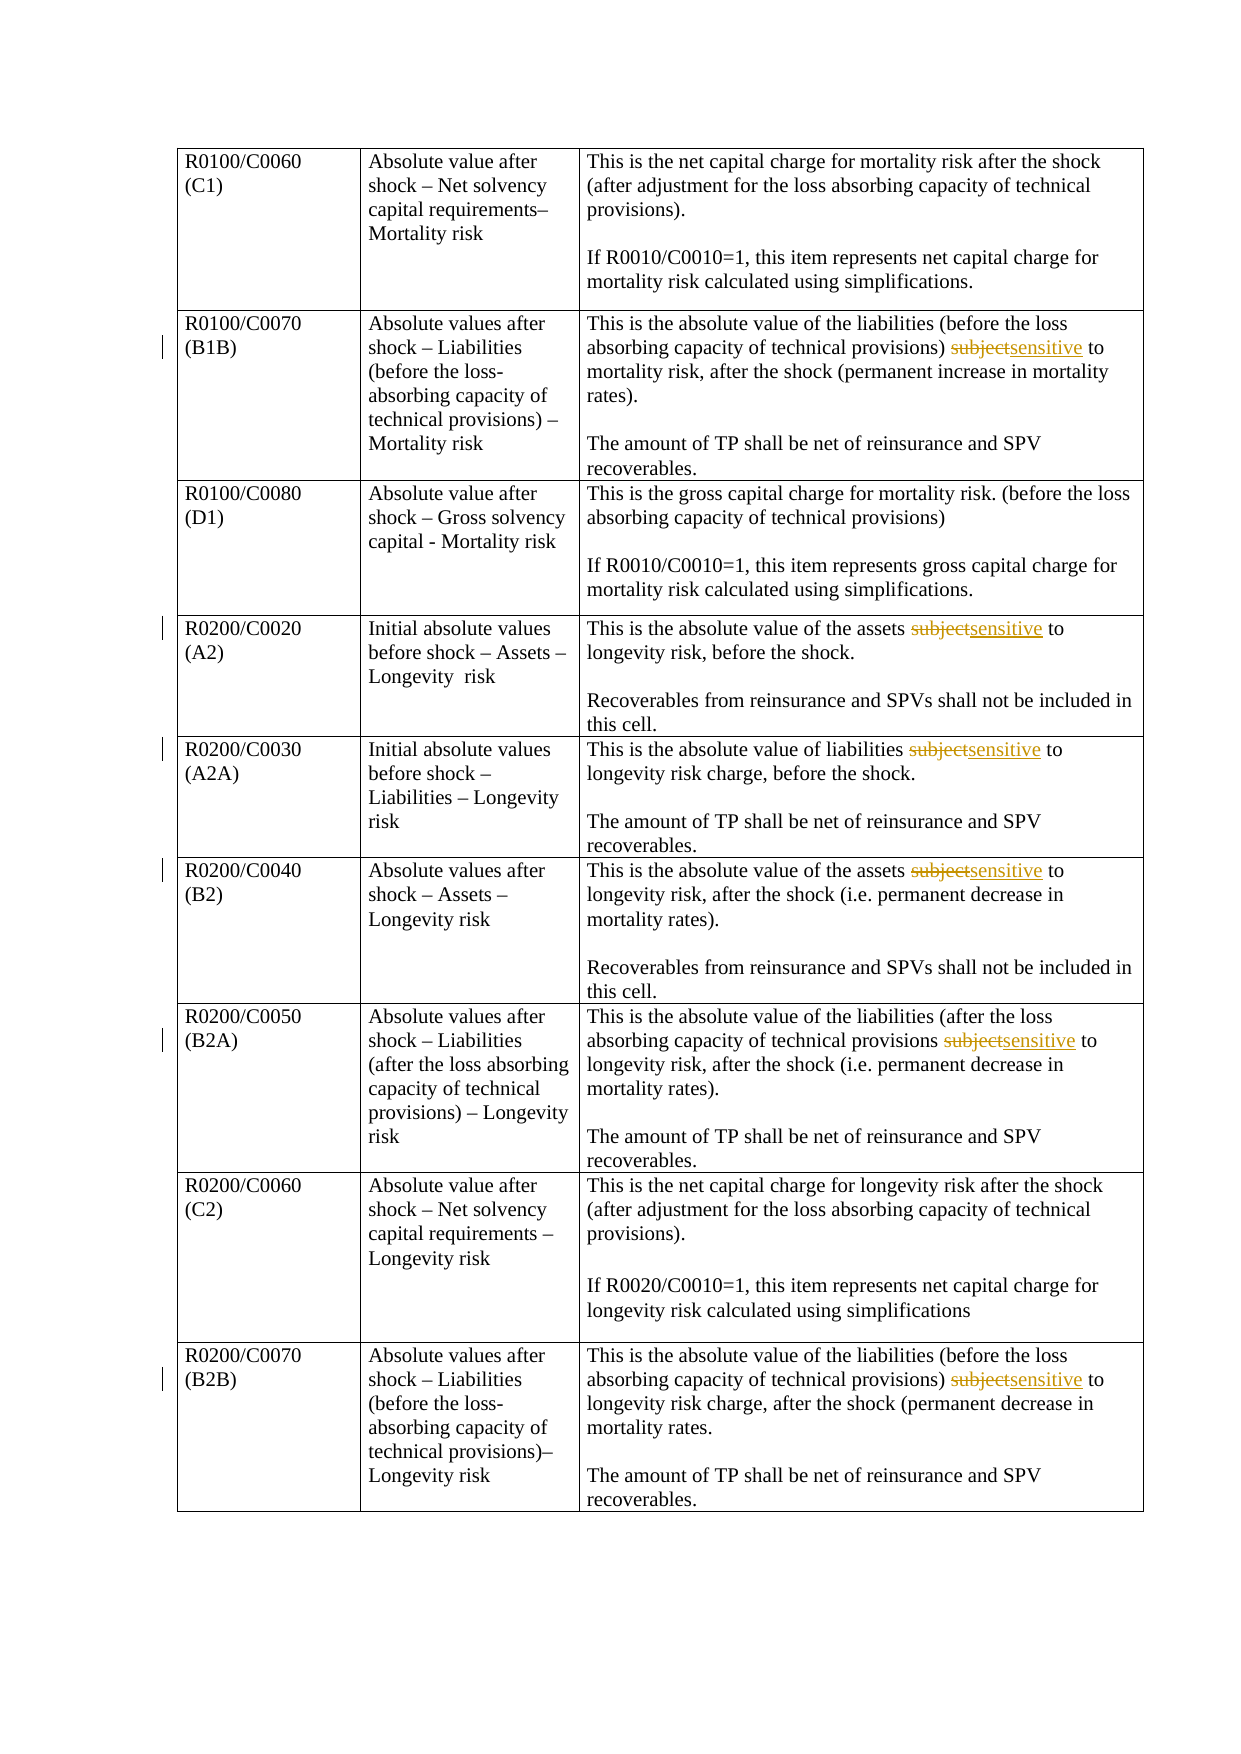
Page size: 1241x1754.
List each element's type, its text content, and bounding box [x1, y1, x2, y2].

table_cell Absolute values after shock – Liabilities (after the loss absorbing capacity of technical provisions) – Longevity risk [361, 1004, 579, 1172]
table_cell Initial absolute values before shock – Assets – Longevity risk [361, 616, 579, 736]
table_cell R0100/C0080 (D1) [178, 481, 360, 614]
table_cell Initial absolute values before shock – Liabilities – Longevity risk [361, 737, 579, 857]
table_cell R0200/C0040 (B2) [178, 858, 360, 1003]
table_cell This is the absolute value of the liabilities (before the loss absorbing capacity of technical provisions) to longevity risk charge, after the shock (permanent decrease in mortality rates. The amount of TP shall be net of reinsurance and SPV recoverables. [580, 1343, 1143, 1511]
table_cell R0200/C0060 (C2) [178, 1173, 360, 1342]
table_cell This is the absolute value of the assets to longevity risk, after the shock (i.e. permanent decrease in mortality rates). Recoverables from reinsurance and SPVs shall not be included in this cell. [580, 858, 1143, 1003]
table_cell This is the net capital charge for mortality risk after the shock (after adjustment for the loss absorbing capacity of technical provisions). If R0010/C0010=1, this item represents net capital charge for mortality risk calculated using simplifications. [580, 149, 1143, 310]
table_cell This is the absolute value of liabilities to longevity risk charge, before the shock. The amount of TP shall be net of reinsurance and SPV recoverables. [580, 737, 1143, 857]
table_cell R0100/C0070 (B1B) [178, 311, 360, 479]
table_cell R0200/C0030 (A2A) [178, 737, 360, 857]
table_cell Absolute values after shock – Liabilities (before the loss-absorbing capacity of technical provisions)– Longevity risk [361, 1343, 579, 1511]
table_cell This is the absolute value of the liabilities (after the loss absorbing capacity of technical provisions to longevity risk, after the shock (i.e. permanent decrease in mortality rates). The amount of TP shall be net of reinsurance and SPV recoverables. [580, 1004, 1143, 1172]
table_cell This is the absolute value of the assets to longevity risk, before the shock. Recoverables from reinsurance and SPVs shall not be included in this cell. [580, 616, 1143, 736]
table_cell This is the gross capital charge for mortality risk. (before the loss absorbing capacity of technical provisions) If R0010/C0010=1, this item represents gross capital charge for mortality risk calculated using simplifications. [580, 481, 1143, 614]
table_cell R0100/C0060 (C1) [178, 149, 360, 310]
table_cell This is the net capital charge for longevity risk after the shock (after adjustment for the loss absorbing capacity of technical provisions). If R0020/C0010=1, this item represents net capital charge for longevity risk calculated using simplifications [580, 1173, 1143, 1342]
table_cell This is the absolute value of the liabilities (before the loss absorbing capacity of technical provisions) to mortality risk, after the shock (permanent increase in mortality rates). The amount of TP shall be net of reinsurance and SPV recoverables. [580, 311, 1143, 479]
table_cell R0200/C0020 (A2) [178, 616, 360, 736]
table_cell Absolute value after shock – Gross solvency capital - Mortality risk [361, 481, 579, 614]
table_cell R0200/C0050 (B2A) [178, 1004, 360, 1172]
table_cell Absolute value after shock – Net solvency capital requirements – Longevity risk [361, 1173, 579, 1342]
table_cell Absolute values after shock – Assets – Longevity risk [361, 858, 579, 1003]
table_cell Absolute value after shock – Net solvency capital requirements– Mortality risk [361, 149, 579, 310]
table_cell R0200/C0070 (B2B) [178, 1343, 360, 1511]
table_cell Absolute values after shock – Liabilities (before the loss-absorbing capacity of technical provisions) – Mortality risk [361, 311, 579, 479]
